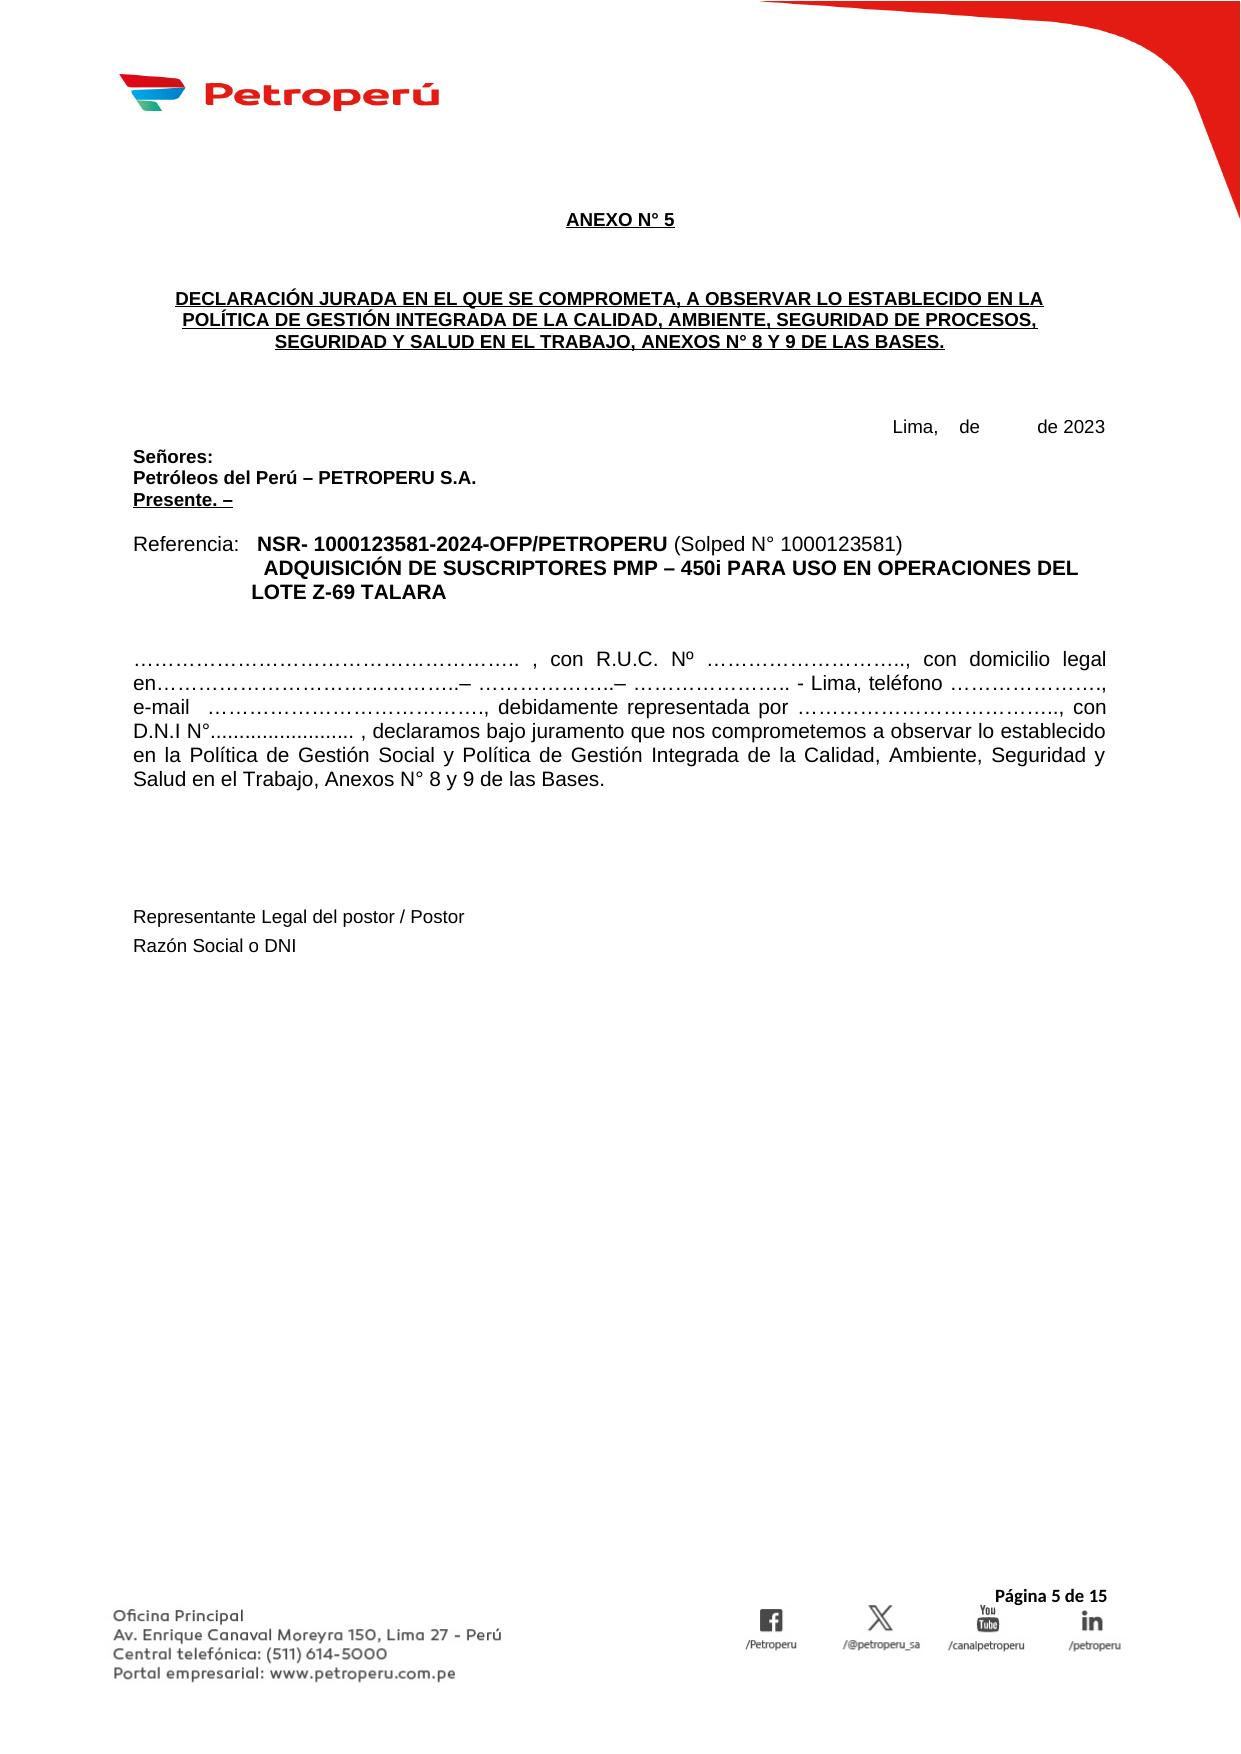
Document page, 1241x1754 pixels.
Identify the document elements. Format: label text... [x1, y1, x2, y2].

text Referencia: NSR- 1000123581-2024-OFP/PETROPERU (Solped N° 1000123581) [133, 532, 1107, 556]
picture [1, 1, 1241, 229]
text Representante Legal del postor / Postor [133, 906, 1107, 927]
text Razón Social o DNI [133, 935, 1107, 957]
text ……………………………………………….. , con R.U.C. Nº ……………………….., con domicilio legal en……………………………………..– ………………..– ………………….. - Lima, teléfono …………………., e-mail …………………………………., debidamente representada por ……………………………….., con D.N.I N°......................... , declaramos bajo juramento que nos comprometemos a observar lo establecido en la Política de Gestión Social y Política de Gestión Integrada de la Calidad, Ambiente, Seguridad y Salud en el Trabajo, Anexos N° 8 y 9 de las Bases. [133, 647, 1107, 791]
text DECLARACIÓN JURADA EN EL QUE SE COMPROMETA, A OBSERVAR LO ESTABLECIDO EN LA POLÍTICA DE GESTIÓN INTEGRADA DE LA CALIDAD, AMBIENTE, SEGURIDAD DE PROCESOS, SEGURIDAD Y SALUD EN EL TRABAJO, ANEXOS N° 8 Y 9 DE LAS BASES. [133, 287, 1086, 352]
text ADQUISICIÓN DE SUSCRIPTORES PMP – 450i PARA USO EN OPERACIONES DEL LOTE Z-69 TALARA [207, 556, 1107, 604]
picture [0, 1596, 1240, 1751]
text Petróleos del Perú – PETROPERU S.A. [133, 467, 1105, 489]
text ANEXO N° 5 [133, 208, 1107, 230]
text Señores: [133, 446, 1105, 467]
text Presente. – [133, 489, 1105, 510]
text Lima, de de 2023 [724, 416, 1105, 438]
